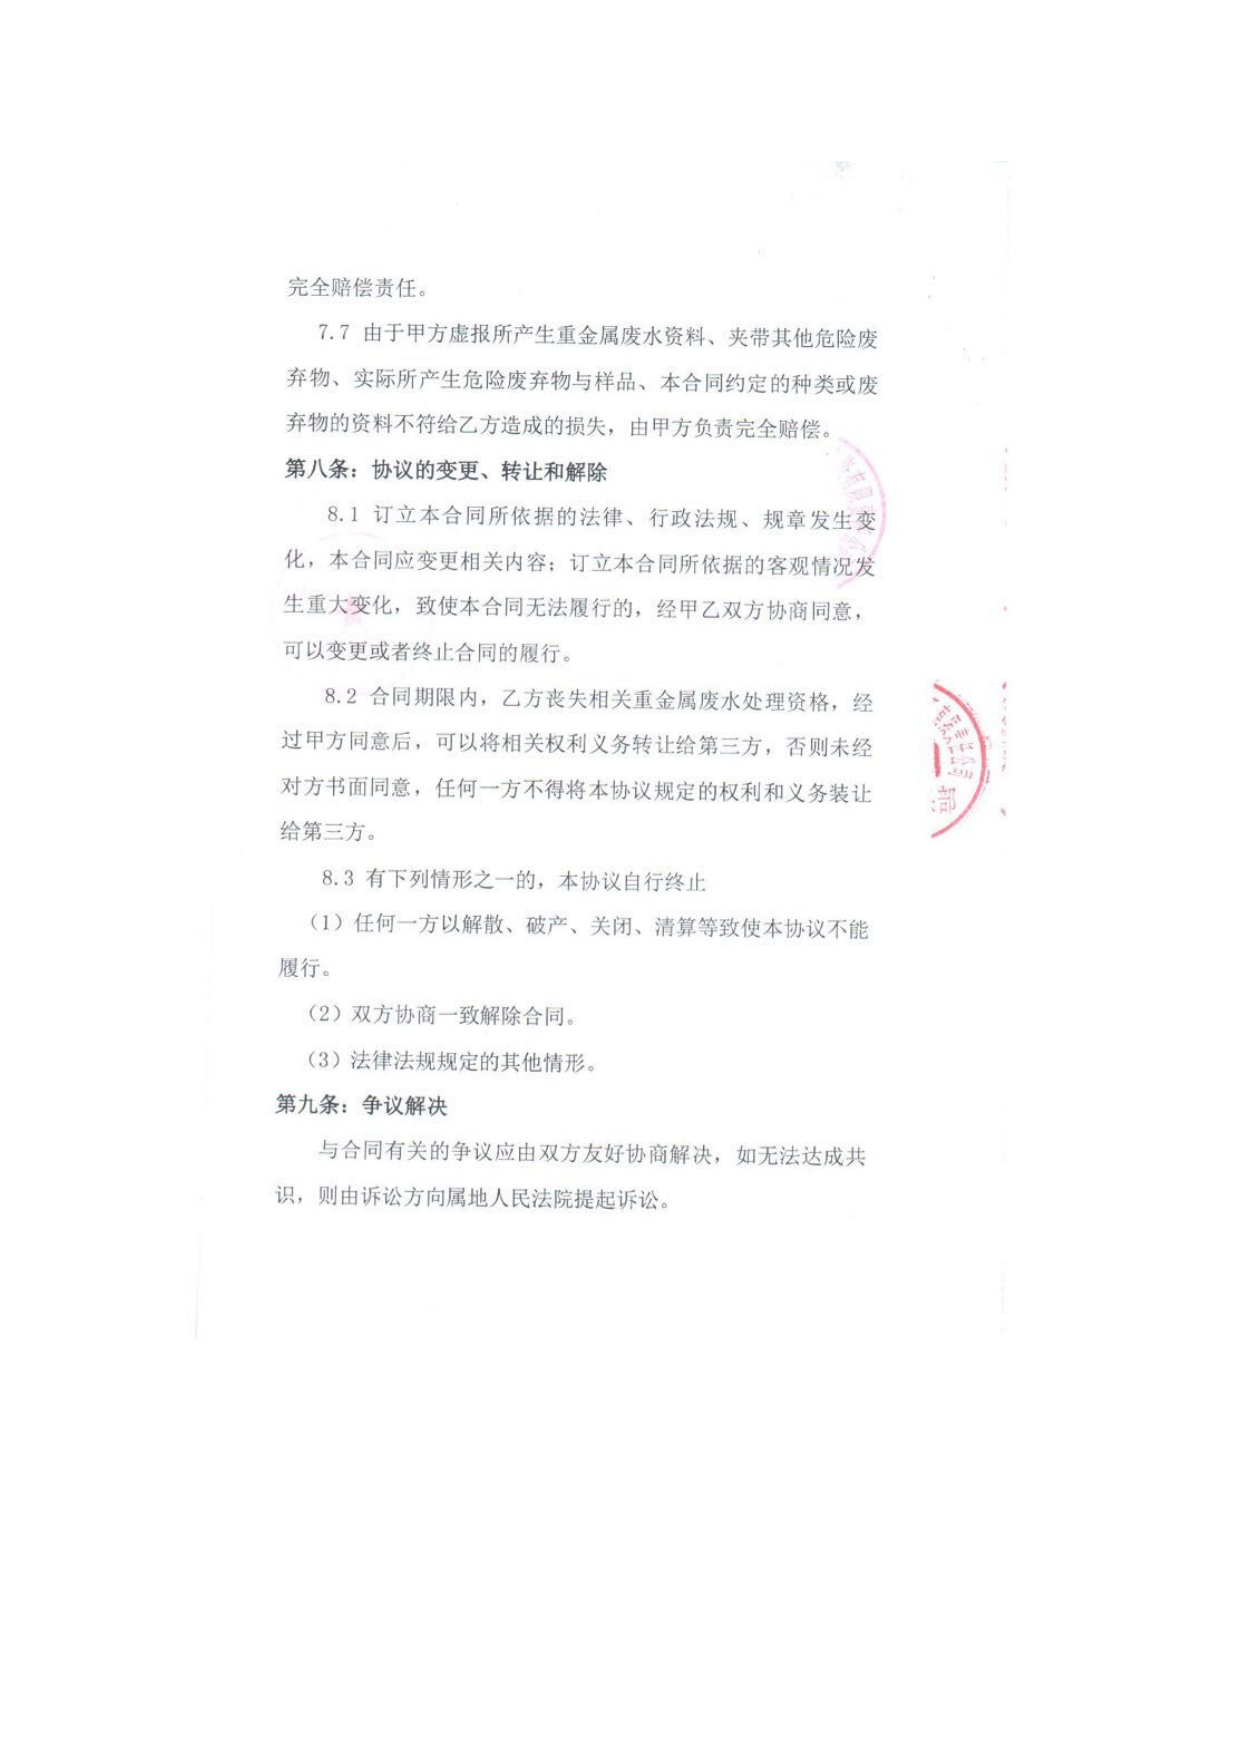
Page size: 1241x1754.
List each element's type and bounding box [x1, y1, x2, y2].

picture [187, 161, 1053, 1588]
